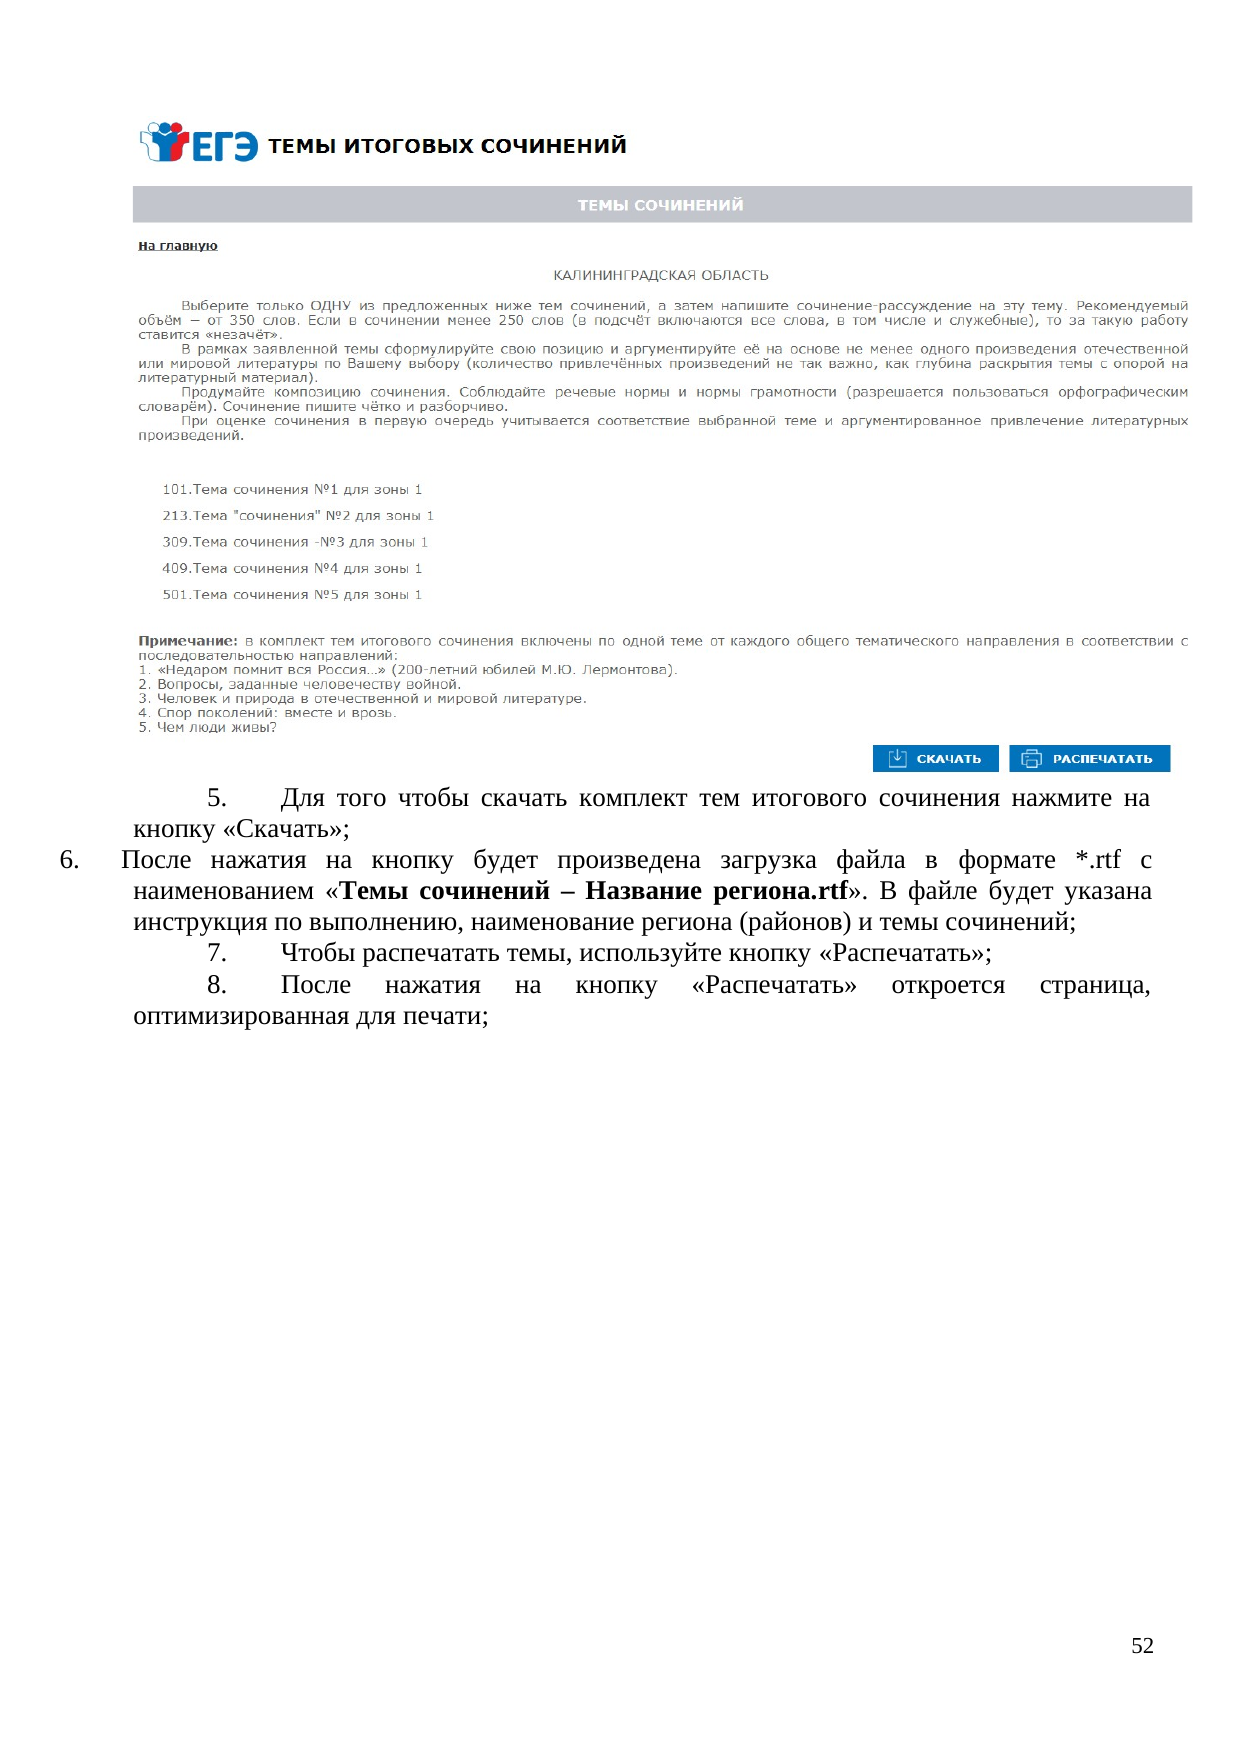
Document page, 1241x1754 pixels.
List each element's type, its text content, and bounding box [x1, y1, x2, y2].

list Чтобы распечатать темы, используйте кнопку «Распечатать»; [207, 937, 1207, 968]
list После нажатия на кнопку будет произведена загрузка файла в формате *.rtf с наименованием «Темы сочинений – Название региона.rtf». В файле будет указана инструкция по выполнению, наименование региона (районов) и темы сочинений; [59, 843, 1152, 937]
picture [132, 116, 1193, 780]
list После нажатия на кнопку «Распечатать» откроется страница, оптимизированная для печати; [133, 968, 1152, 1030]
list Для того чтобы скачать комплект тем итогового сочинения нажмите на кнопку «Скачать»; [133, 781, 1151, 843]
